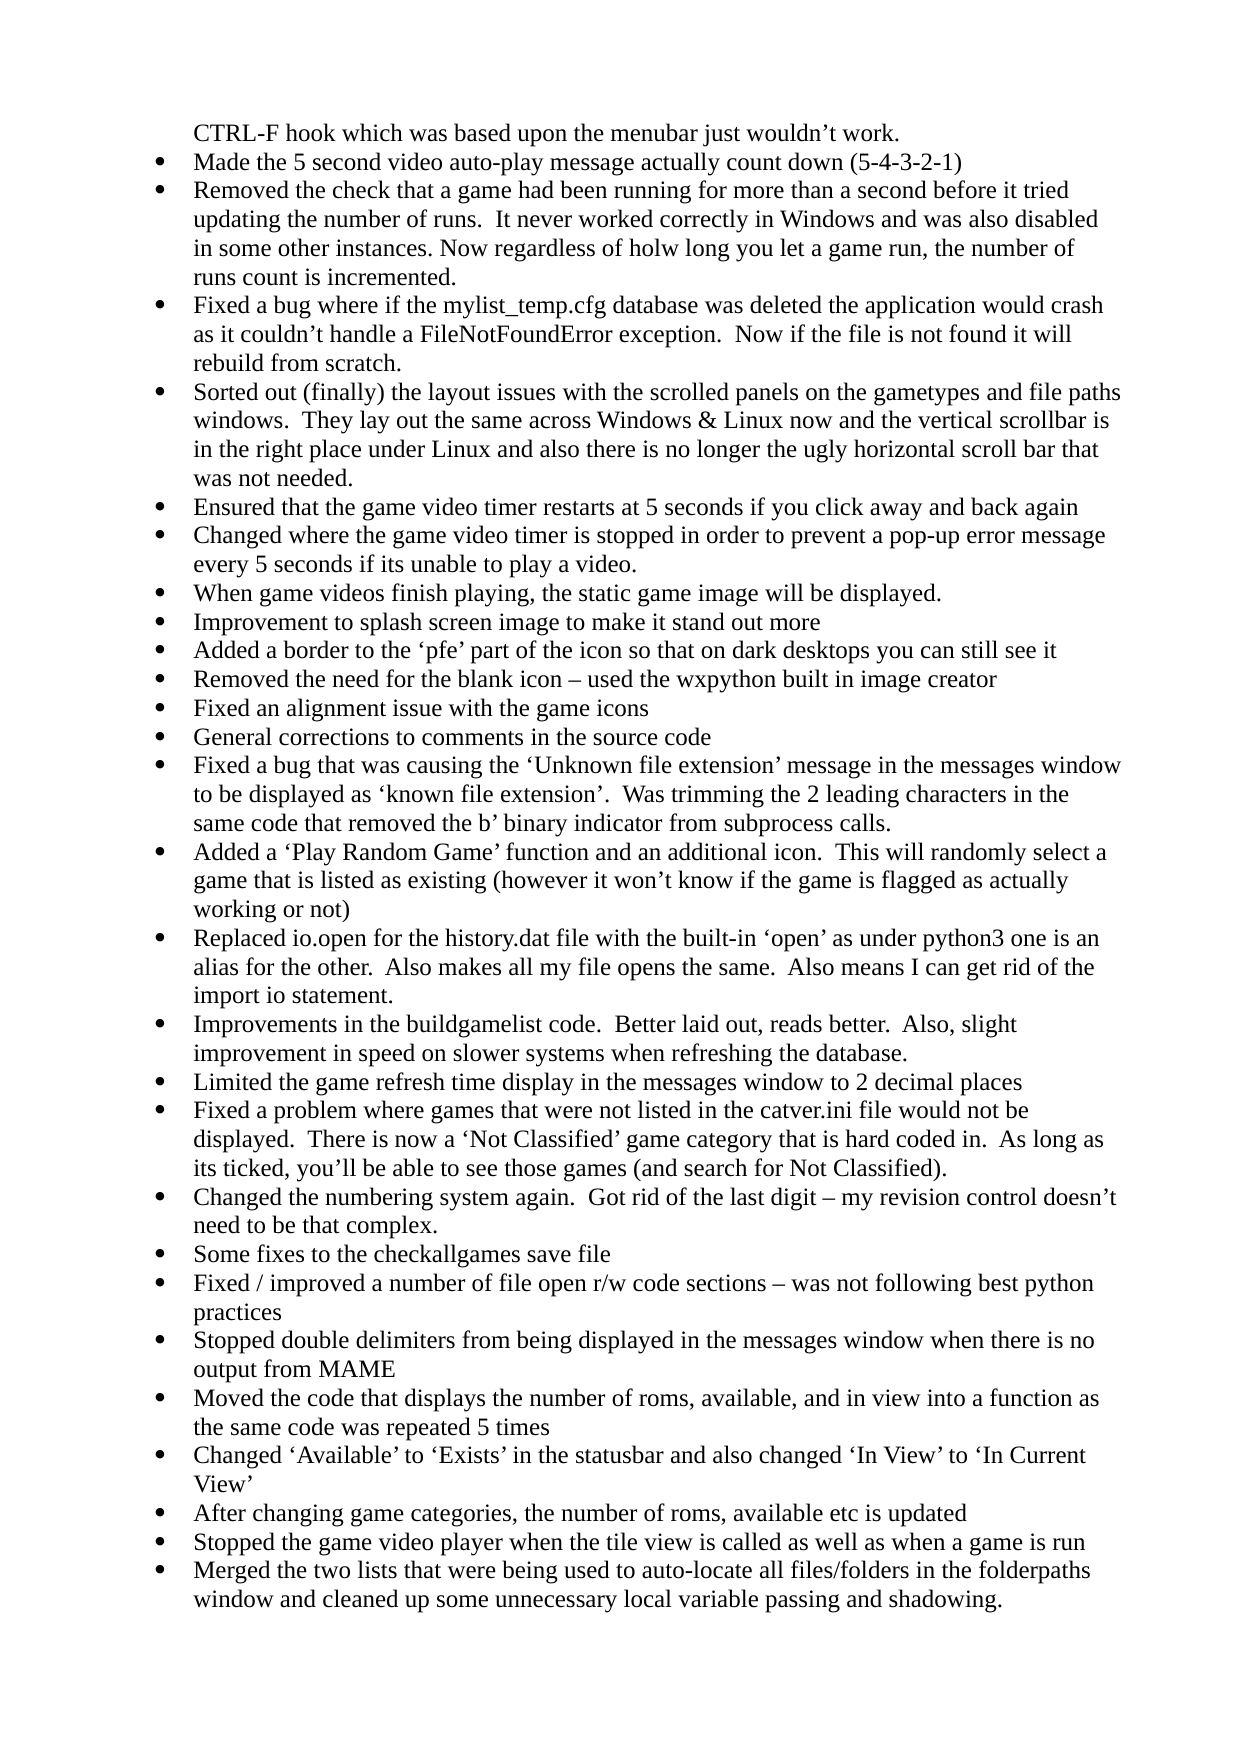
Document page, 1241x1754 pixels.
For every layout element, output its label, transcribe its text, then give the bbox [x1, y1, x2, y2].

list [156, 118, 1122, 147]
list Stopped double delimiters from being displayed in the messages window when there is no output from MAME [156, 1326, 1122, 1383]
list Replaced io.open for the history.dat file with the built-in ‘open’ as under python3 one is an alias for the other. Also makes all my file opens the same. Also means I can get rid of the import io statement. [156, 923, 1122, 1009]
list Removed the check that a game had been running for more than a second before it tried updating the number of runs. It never worked correctly in Windows and was also disabled in some other instances. Now regardless of holw long you let a game run, the number of runs count is incremented. [156, 176, 1122, 291]
list Fixed / improved a number of file open r/w code sections – was not following best python practices [156, 1268, 1122, 1326]
list Moved the code that displays the number of roms, available, and in view into a function as the same code was repeated 5 times [156, 1383, 1122, 1441]
list Changed where the game video timer is stopped in order to prevent a pop-up error message every 5 seconds if its unable to play a video. [156, 521, 1122, 578]
list Stopped the game video player when the tile view is called as well as when a game is run [156, 1527, 1122, 1556]
list Merged the two lists that were being used to auto-locate all files/folders in the folderpaths window and cleaned up some unnecessary local variable passing and shadowing. [156, 1556, 1122, 1613]
list Changed ‘Available’ to ‘Exists’ in the statusbar and also changed ‘In View’ to ‘In Current View’ [156, 1441, 1122, 1498]
list Fixed a problem where games that were not listed in the catver.ini file would not be displayed. There is now a ‘Not Classified’ game category that is hard coded in. As long as its ticked, you’ll be able to see those games (and search for Not Classified). [156, 1096, 1122, 1182]
list Fixed a bug where if the mylist_temp.cfg database was deleted the application would crash as it couldn’t handle a FileNotFoundError exception. Now if the file is not found it will rebuild from scratch. [156, 291, 1122, 377]
list Improvements in the buildgamelist code. Better laid out, reads better. Also, slight improvement in speed on slower systems when refreshing the database. [156, 1009, 1122, 1067]
list General corrections to comments in the source code [156, 722, 1122, 751]
list Some fixes to the checkallgames save file [156, 1239, 1122, 1268]
list Improvement to splash screen image to make it stand out more [156, 607, 1122, 636]
list Ensured that the game video timer restarts at 5 seconds if you click away and back again [156, 492, 1122, 521]
list Changed the numbering system again. Got rid of the last digit – my revision control doesn’t need to be that complex. [156, 1182, 1122, 1239]
list Limited the game refresh time display in the messages window to 2 decimal places [156, 1067, 1122, 1096]
list When game videos finish playing, the static game image will be displayed. [156, 578, 1122, 607]
list Added a ‘Play Random Game’ function and an additional icon. This will randomly select a game that is listed as existing (however it won’t know if the game is flagged as actually working or not) [156, 837, 1122, 923]
list Sorted out (finally) the layout issues with the scrolled panels on the gametypes and file paths windows. They lay out the same across Windows & Linux now and the vertical scrollbar is in the right place under Linux and also there is no longer the ugly horizontal scroll bar that was not needed. [156, 377, 1122, 492]
list Made the 5 second video auto-play message actually count down (5-4-3-2-1) [156, 147, 1122, 176]
list Fixed an alignment issue with the game icons [156, 693, 1122, 722]
list After changing game categories, the number of roms, available etc is updated [156, 1498, 1122, 1527]
list Removed the need for the blank icon – used the wxpython built in image creator [156, 664, 1122, 693]
list Fixed a bug that was causing the ‘Unknown file extension’ message in the messages window to be displayed as ‘known file extension’. Was trimming the 2 leading characters in the same code that removed the b’ binary indicator from subprocess calls. [156, 751, 1122, 837]
list Added a border to the ‘pfe’ part of the icon so that on dark desktops you can still see it [156, 636, 1122, 664]
